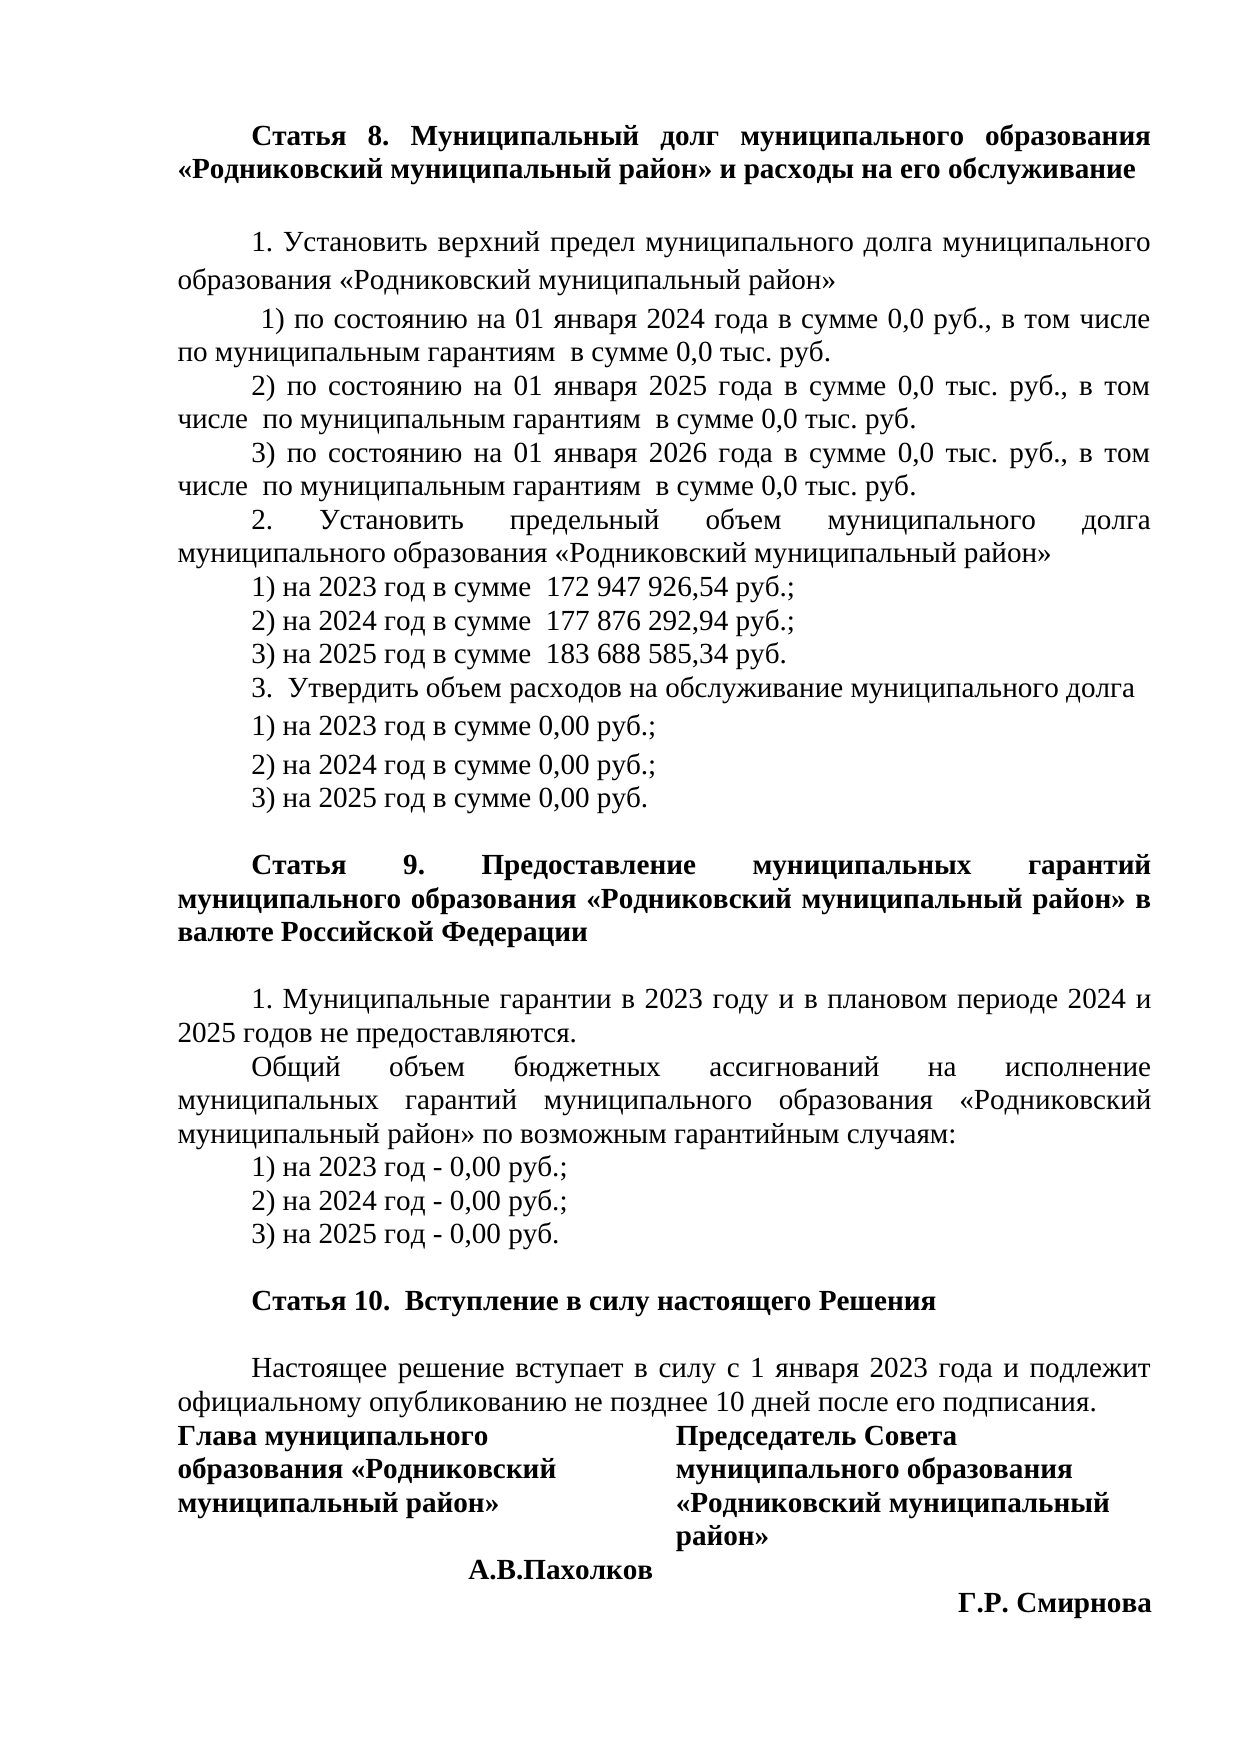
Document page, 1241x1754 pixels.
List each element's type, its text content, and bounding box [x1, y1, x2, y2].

text 3) по состоянию на 01 января 2026 года в сумме 0,0 тыс. руб., в том числе по муниципальным гарантиям в сумме 0,0 тыс. руб. [177, 435, 1152, 502]
text 3) на 2025 год в сумме 183 688 585,34 руб. [177, 636, 1152, 670]
text 2) на 2024 год в сумме 177 876 292,94 руб.; [177, 603, 1152, 636]
text 1. Установить верхний предел муниципального долга муниципального образования «Родниковский муниципальный район» [177, 224, 1152, 296]
text 2) на 2024 год - 0,00 руб.; [177, 1183, 1152, 1216]
text Статья 9. Предоставление муниципальных гарантий муниципального образования «Родниковский муниципальный район» в валюте Российской Федерации [177, 847, 1152, 948]
text 2) по состоянию на 01 января 2025 года в сумме 0,0 тыс. руб., в том числе по муниципальным гарантиям в сумме 0,0 тыс. руб. [177, 368, 1152, 435]
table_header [166, 1418, 664, 1619]
text 1) на 2023 год в сумме 172 947 926,54 руб.; [177, 569, 1152, 603]
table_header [664, 1418, 1163, 1619]
text 2. Установить предельный объем муниципального долга муниципального образования «Родниковский муниципальный район» [177, 502, 1152, 569]
text 1) по состоянию на 01 января 2024 года в сумме 0,0 руб., в том числе по муниципальным гарантиям в сумме 0,0 тыс. руб. [177, 301, 1152, 368]
text 3) на 2025 год в сумме 0,00 руб. [177, 780, 1152, 814]
text 1) на 2023 год в сумме 0,00 руб.; [177, 708, 1152, 742]
text 2) на 2024 год в сумме 0,00 руб.; [177, 747, 1152, 780]
text 1. Муниципальные гарантии в 2023 году и в плановом периоде 2024 и 2025 годов не предоставляются. [177, 982, 1152, 1049]
text Статья 10. Вступление в силу настоящего Решения [177, 1283, 1152, 1317]
text Общий объем бюджетных ассигнований на исполнение муниципальных гарантий муниципального образования «Родниковский муниципальный район» по возможным гарантийным случаям: [177, 1049, 1152, 1149]
text 3. Утвердить объем расходов на обслуживание муниципального долга [177, 670, 1152, 703]
text 1) на 2023 год - 0,00 руб.; [177, 1149, 1152, 1183]
text Настоящее решение вступает в силу с 1 января 2023 года и подлежит официальному опубликованию не позднее 10 дней после его подписания. [177, 1351, 1152, 1418]
text Статья 8. Муниципальный долг муниципального образования «Родниковский муниципальный район» и расходы на его обслуживание [177, 118, 1152, 185]
text 3) на 2025 год - 0,00 руб. [177, 1216, 1152, 1250]
